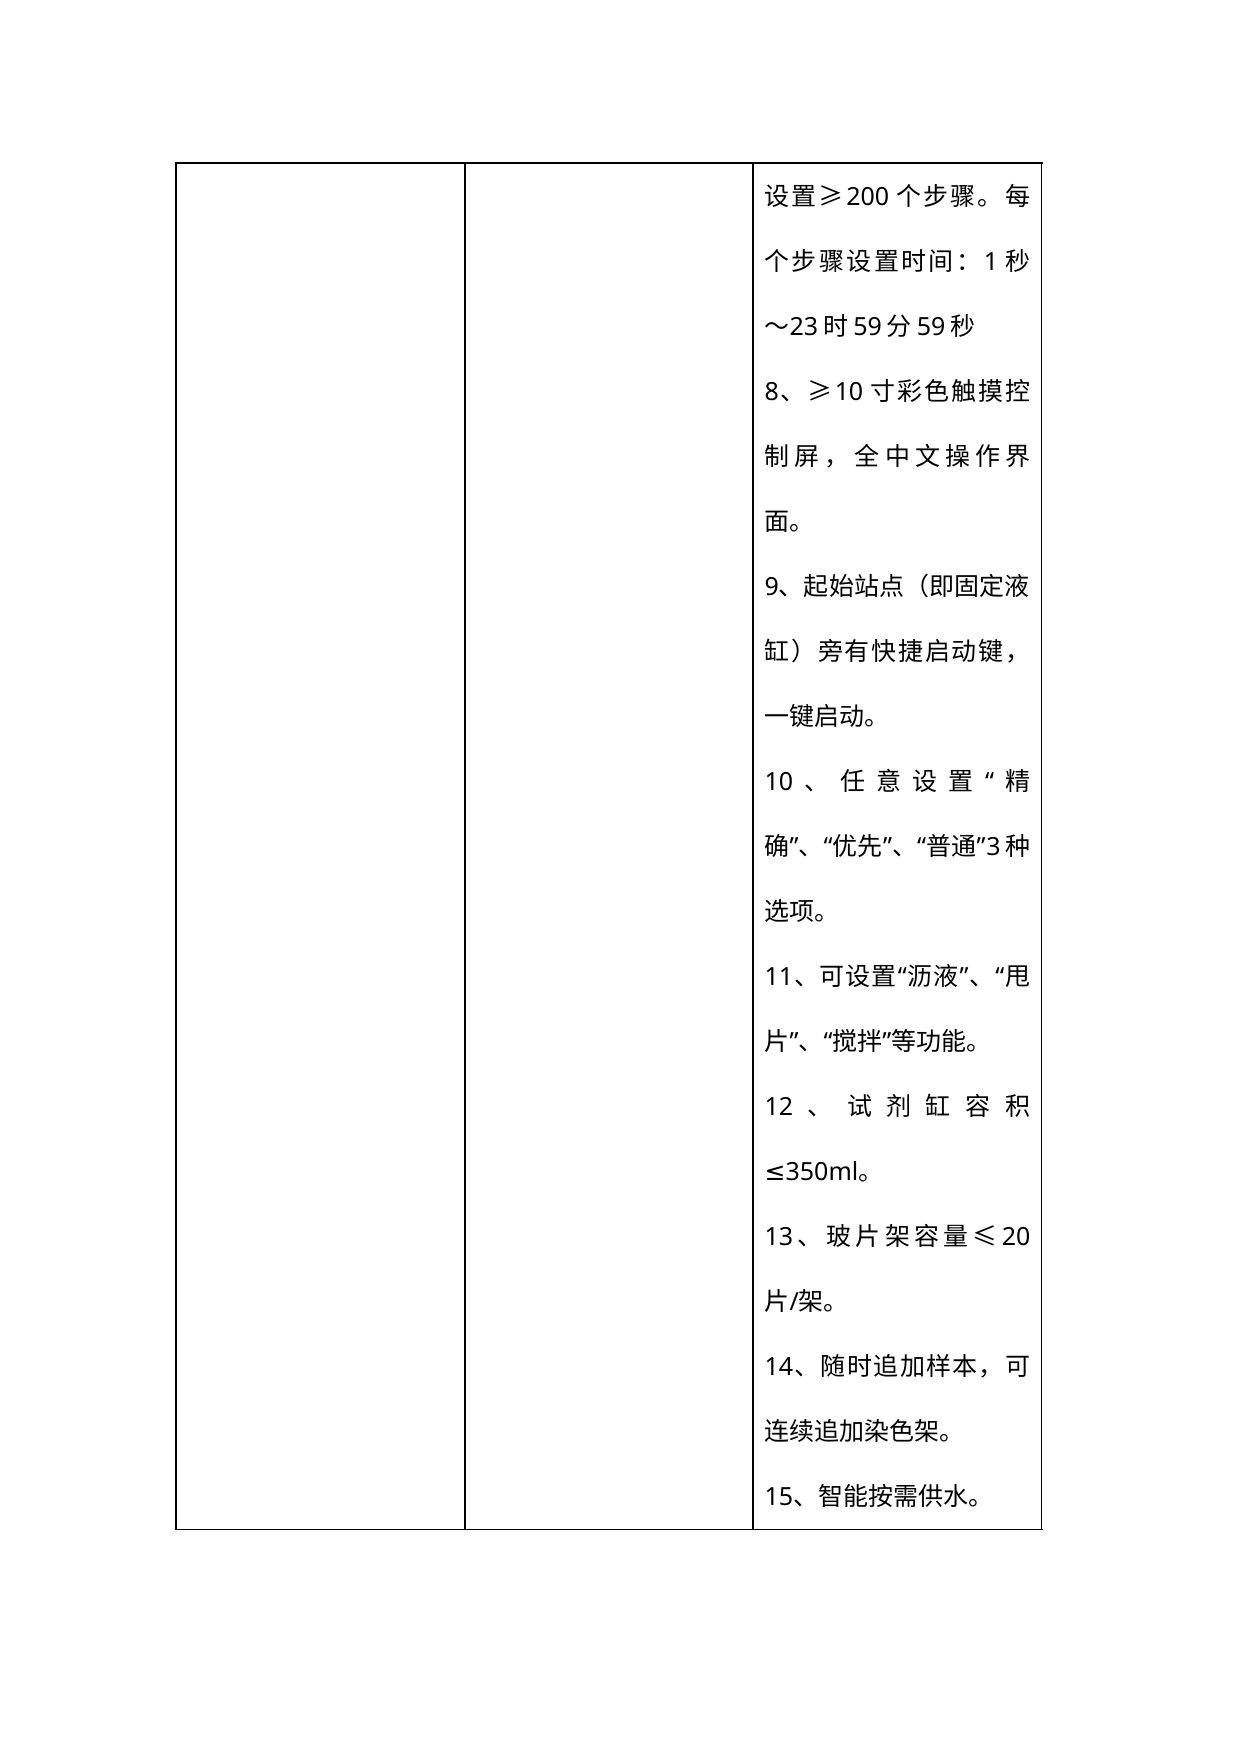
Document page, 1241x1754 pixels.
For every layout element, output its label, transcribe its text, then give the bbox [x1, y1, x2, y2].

table_cell [466, 164, 752, 1528]
table_cell 1 [177, 164, 464, 1528]
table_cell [754, 164, 1041, 1528]
